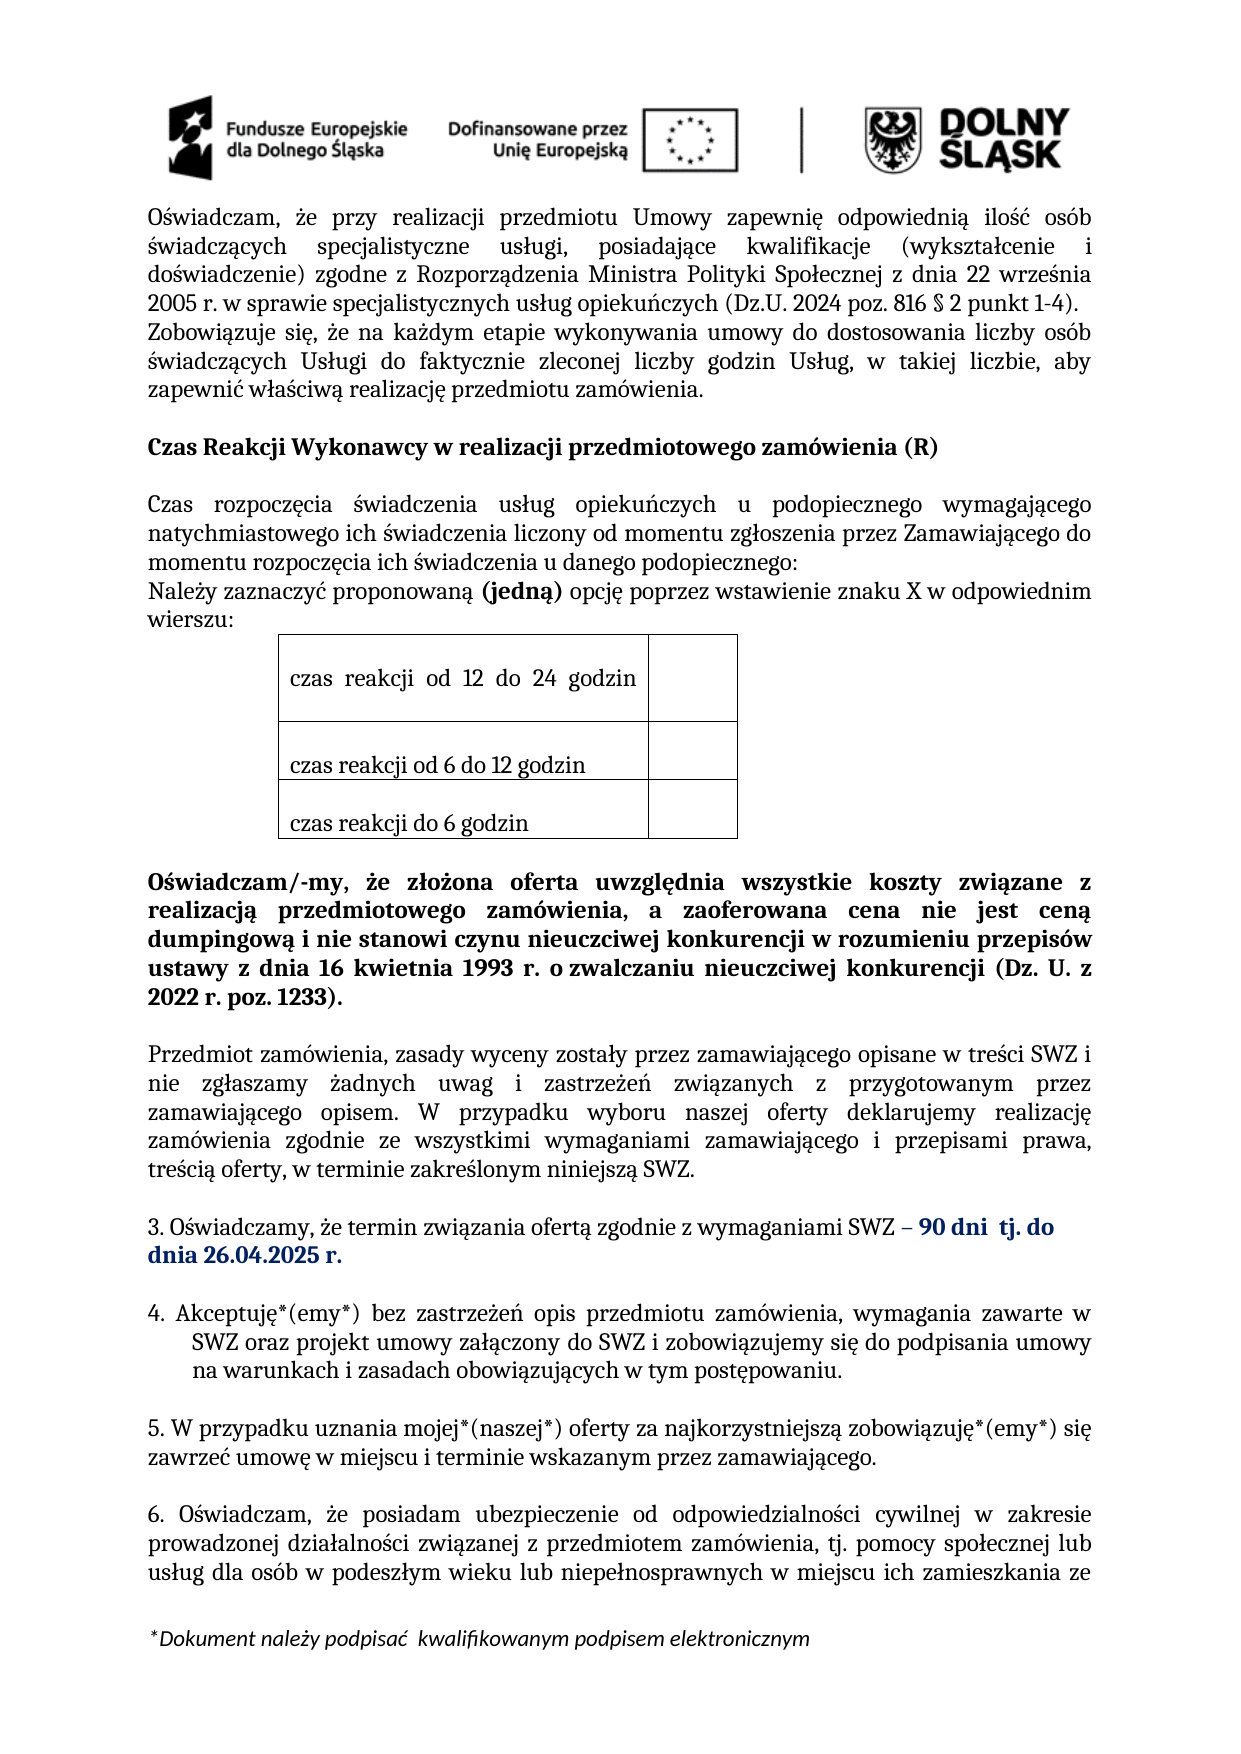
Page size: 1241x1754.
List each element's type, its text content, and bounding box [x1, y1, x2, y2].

text Czas rozpoczęcia świadczenia usług opiekuńczych u podopiecznego wymagającego natychmiastowego ich świadczenia liczony od momentu zgłoszenia przez Zamawiającego do momentu rozpoczęcia ich świadczenia u danego podopiecznego: [148, 490, 1093, 577]
text Oświadczam/-my, że złożona oferta uwzględnia wszystkie koszty związane z realizacją przedmiotowego zamówienia, a zaoferowana cena nie jest ceną dumpingową i nie stanowi czynu nieuczciwej konkurencji w rozumieniu przepisów ustawy z dnia 16 kwietnia 1993 r. o zwalczaniu nieuczciwej konkurencji (Dz. U. z 2022 r. poz. 1233). [148, 868, 1093, 1011]
text Czas Reakcji Wykonawcy w realizacji przedmiotowego zamówienia (R) [148, 433, 1093, 462]
text Przedmiot zamówienia, zasady wyceny zostały przez zamawiającego opisane w treści SWZ i nie zgłaszamy żadnych uwag i zastrzeżeń związanych z przygotowanym przez zamawiającego opisem. W przypadku wyboru naszej oferty deklarujemy realizację zamówienia zgodnie ze wszystkimi wymaganiami zamawiającego i przepisami prawa, treścią oferty, w terminie zakreślonym niniejszą SWZ. [148, 1040, 1093, 1184]
text 3. Oświadczamy, że termin związania ofertą zgodnie z wymaganiami SWZ – 90 dni tj. do dnia 26.04.2025 r. [148, 1213, 1093, 1270]
text Oświadczam, że przy realizacji przedmiotu Umowy zapewnię odpowiednią ilość osób świadczących specjalistyczne usługi, posiadające kwalifikacje (wykształcenie i doświadczenie) zgodne z Rozporządzenia Ministra Polityki Społecznej z dnia 22 września 2005 r. w sprawie specjalistycznych usług opiekuńczych (Dz.U. 2024 poz. 816 § 2 punkt 1-4). [148, 203, 1093, 318]
text Zobowiązuje się, że na każdym etapie wykonywania umowy do dostosowania liczby osób świadczących Usługi do faktycznie zleconej liczby godzin Usług, w takiej liczbie, aby zapewnić właściwą realizację przedmiotu zamówienia. [148, 318, 1093, 404]
text Należy zaznaczyć proponowaną (jedną) opcję poprzez wstawienie znaku X w odpowiednim wierszu: [148, 577, 1093, 634]
picture [147, 73, 1093, 203]
table_cell [649, 780, 737, 838]
table_cell [649, 722, 737, 779]
text 5. W przypadku uznania mojej*(naszej*) oferty za najkorzystniejszą zobowiązuję*(emy*) się zawrzeć umowę w miejscu i terminie wskazanym przez zamawiającego. [148, 1414, 1093, 1471]
table_header [649, 635, 737, 721]
text 4. Akceptuję*(emy*) bez zastrzeżeń opis przedmiotu zamówienia, wymagania zawarte w SWZ oraz projekt umowy załączony do SWZ i zobowiązujemy się do podpisania umowy na warunkach i zasadach obowiązujących w tym postępowaniu. [148, 1299, 1093, 1385]
